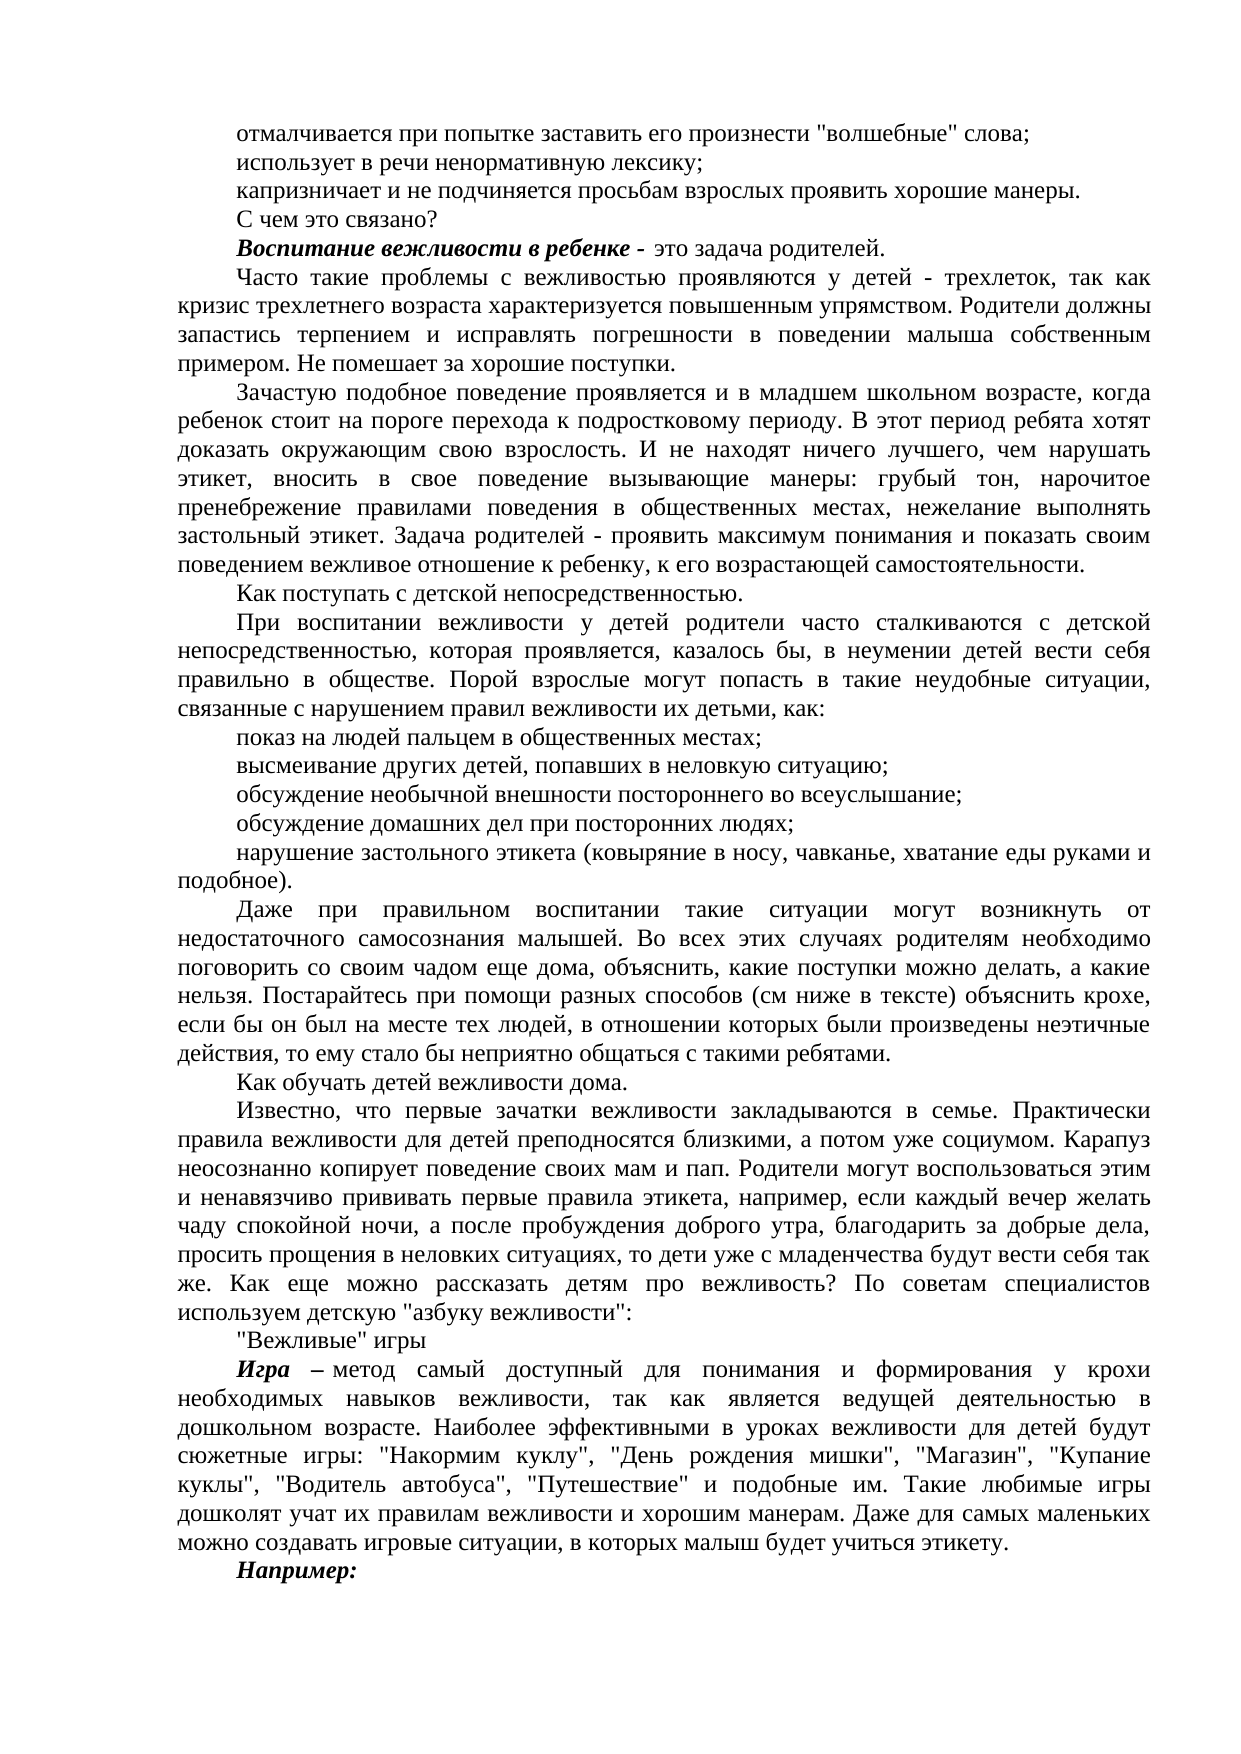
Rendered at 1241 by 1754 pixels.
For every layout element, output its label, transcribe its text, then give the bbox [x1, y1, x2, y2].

text обсуждение необычной внешности постороннего во всеуслышание; [177, 779, 1152, 808]
text обсуждение домашних дел при посторонних людях; [177, 808, 1152, 837]
text нарушение застольного этикета (ковыряние в носу, чавканье, хватание еды руками и подобное). [177, 837, 1152, 894]
text капризничает и не подчиняется просьбам взрослых проявить хорошие манеры. [177, 176, 1152, 204]
text Например: [177, 1556, 1152, 1584]
text отмалчивается при попытке заставить его произнести "волшебные" слова; [177, 118, 1152, 147]
text Даже при правильном воспитании такие ситуации могут возникнуть от недостаточного самосознания малышей. Во всех этих случаях родителям необходимо поговорить со своим чадом еще дома, объяснить, какие поступки можно делать, а какие нельзя. Постарайтесь при помощи разных способов (см ниже в тексте) объяснить крохе, если бы он был на месте тех людей, в отношении которых были произведены неэтичные действия, то ему стало бы неприятно общаться с такими ребятами. [177, 894, 1152, 1067]
text Как поступать с детской непосредственностью. [177, 578, 1152, 607]
text Воспитание вежливости в ребенке - это задача родителей. [177, 233, 1152, 262]
text Как обучать детей вежливости дома. [177, 1067, 1152, 1096]
text Часто такие проблемы с вежливостью проявляются у детей - трехлеток, так как кризис трехлетнего возраста характеризуется повышенным упрямством. Родители должны запастись терпением и исправлять погрешности в поведении малыша собственным примером. Не помешает за хорошие поступки. [177, 262, 1152, 377]
text использует в речи ненормативную лексику; [177, 147, 1152, 176]
text показ на людей пальцем в общественных местах; [177, 722, 1152, 751]
text Зачастую подобное поведение проявляется и в младшем школьном возрасте, когда ребенок стоит на пороге перехода к подростковому периоду. В этот период ребята хотят доказать окружающим свою взрослость. И не находят ничего лучшего, чем нарушать этикет, вносить в свое поведение вызывающие манеры: грубый тон, нарочитое пренебрежение правилами поведения в общественных местах, нежелание выполнять застольный этикет. Задача родителей - проявить максимум понимания и показать своим поведением вежливое отношение к ребенку, к его возрастающей самостоятельности. [177, 377, 1152, 578]
text При воспитании вежливости у детей родители часто сталкиваются с детской непосредственностью, которая проявляется, казалось бы, в неумении детей вести себя правильно в обществе. Порой взрослые могут попасть в такие неудобные ситуации, связанные с нарушением правил вежливости их детьми, как: [177, 607, 1152, 722]
text высмеивание других детей, попавших в неловкую ситуацию; [177, 751, 1152, 779]
text Известно, что первые зачатки вежливости закладываются в семье. Практически правила вежливости для детей преподносятся близкими, а потом уже социумом. Карапуз неосознанно копирует поведение своих мам и пап. Родители могут воспользоваться этим и ненавязчиво прививать первые правила этикета, например, если каждый вечер желать чаду спокойной ночи, а после пробуждения доброго утра, благодарить за добрые дела, просить прощения в неловких ситуациях, то дети уже с младенчества будут вести себя так же. Как еще можно рассказать детям про вежливость? По советам специалистов используем детскую "азбуку вежливости": [177, 1096, 1152, 1326]
text Игра – метод самый доступный для понимания и формирования у крохи необходимых навыков вежливости, так как является ведущей деятельностью в дошкольном возрасте. Наиболее эффективными в уроках вежливости для детей будут сюжетные игры: "Накормим куклу", "День рождения мишки", "Магазин", "Купание куклы", "Водитель автобуса", "Путешествие" и подобные им. Такие любимые игры дошколят учат их правилам вежливости и хорошим манерам. Даже для самых маленьких можно создавать игровые ситуации, в которых малыш будет учиться этикету. [177, 1354, 1152, 1556]
text "Вежливые" игры [177, 1326, 1152, 1354]
text С чем это связано? [177, 204, 1152, 233]
